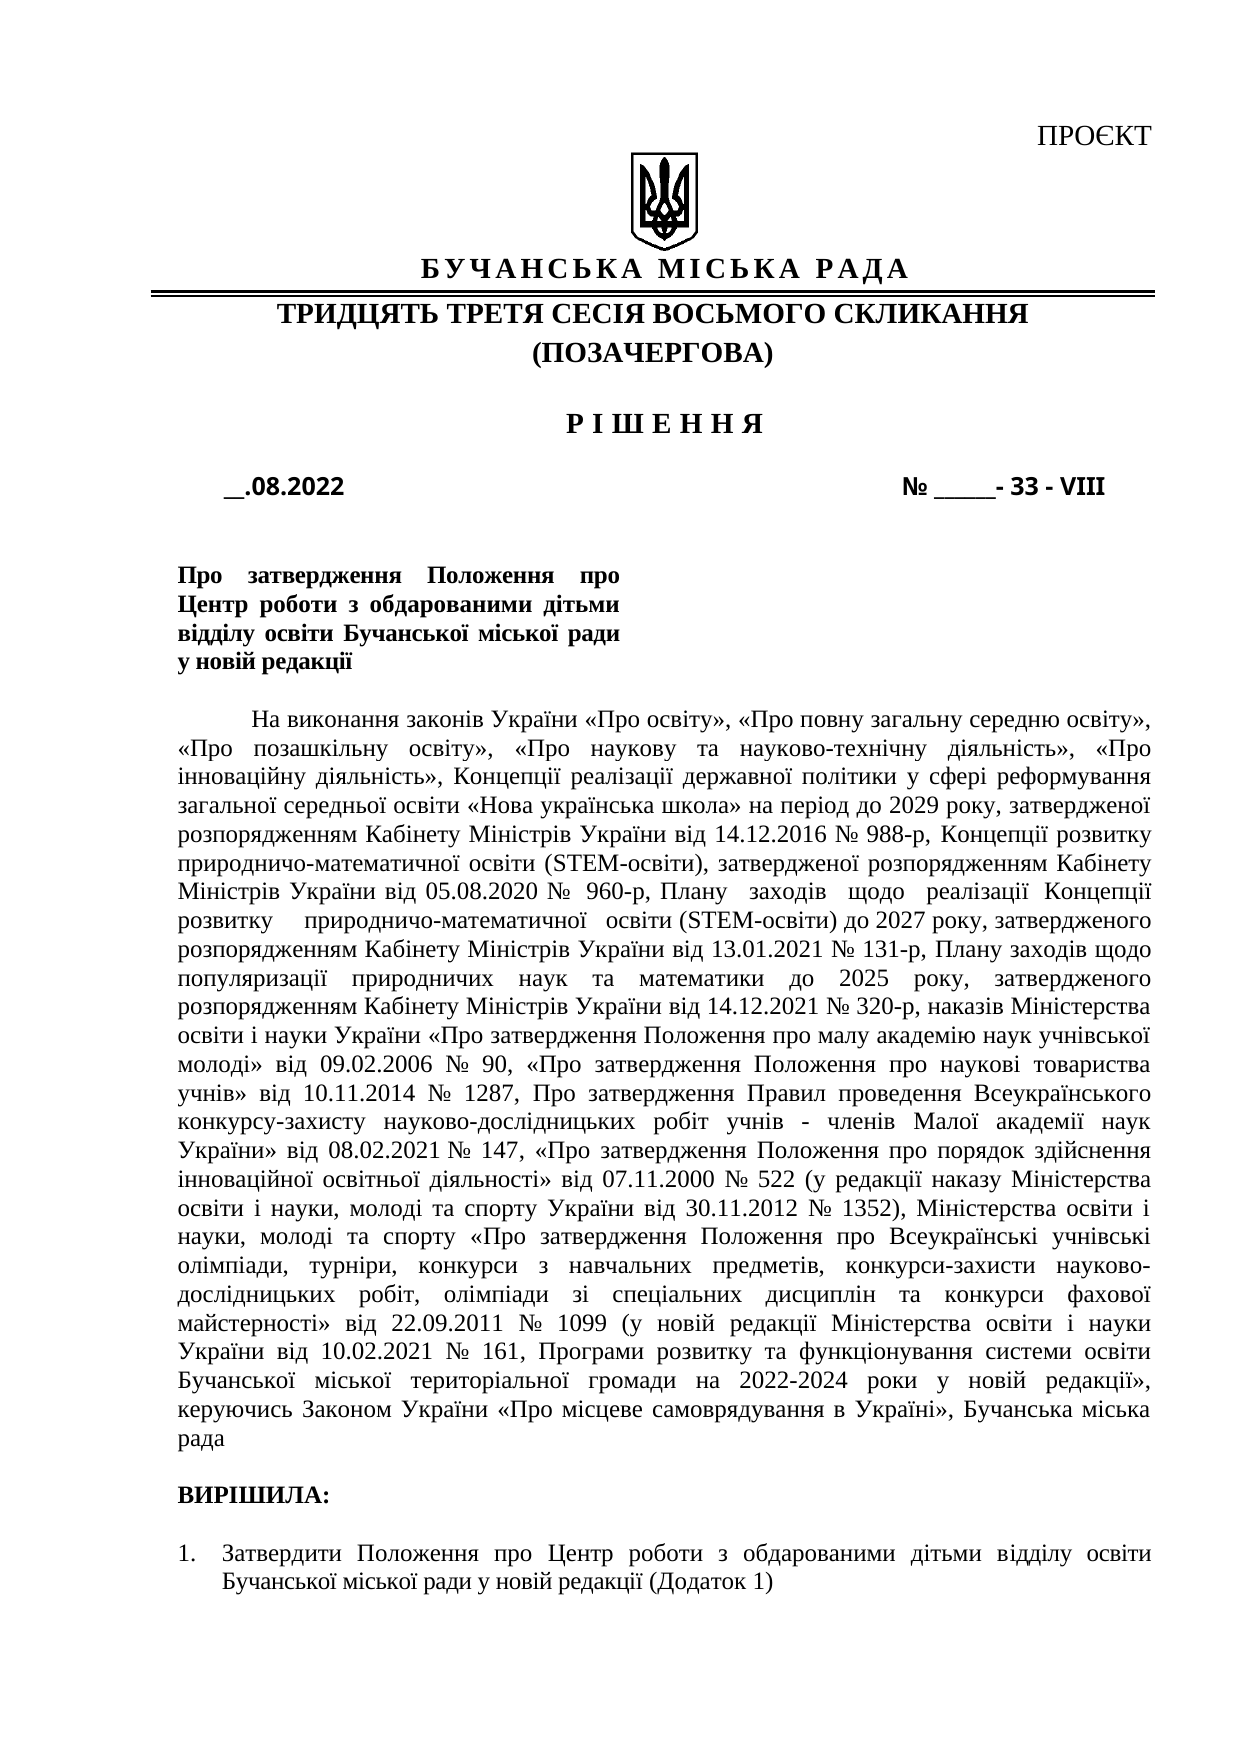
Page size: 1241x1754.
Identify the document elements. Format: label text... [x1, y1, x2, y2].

table_header ТРИДЦЯТЬ ТРЕТЯ СЕСІЯ ВОСЬМОГО СКЛИКАННЯ (ПОЗАЧЕРГОВА) [151, 297, 1155, 373]
text ВИРІШИЛА: [177, 1480, 1152, 1509]
text На виконання законів України «Про освіту», «Про повну загальну середню освіту», «Про позашкільну освіту», «Про наукову та науково-технічну діяльність», «Про інноваційну діяльність», Концепції реалізації державної політики у сфері реформування загальної середньої освіти «Нова українська школа» на період до 2029 року, затвердженої розпорядженням Кабінету Міністрів України від 14.12.2016 № 988-р, Концепції розвитку природничо-математичної освіти (STEM-освіти), затвердженої розпорядженням Кабінету Міністрів України від 05.08.2020 № 960-р, Плану заходів щодо реалізації Концепції розвитку природничо-математичної освіти (STEM-освіти) до 2027 року, затвердженого розпорядженням Кабінету Міністрів України від 13.01.2021 № 131-р, Плану заходів щодо популяризації природничих наук та математики до 2025 року, затвердженого розпорядженням Кабінету Міністрів України від 14.12.2021 № 320-р, наказів Міністерства освіти і науки України «Про затвердження Положення про малу академію наук учнівської молоді» від 09.02.2006 № 90, «Про затвердження Положення про наукові товариства учнів» від 10.11.2014 № 1287, Про затвердження Правил проведення Всеукраїнського конкурсу-захисту науково-дослідницьких робіт учнів - членів Малої академії наук України» від 08.02.2021 № 147, «Про затвердження Положення про порядок здійснення інноваційної освітньої діяльності» від 07.11.2000 № 522 (у редакції наказу Міністерства освіти і науки, молоді та спорту України від 30.11.2012 № 1352), Міністерства освіти і науки, молоді та спорту «Про затвердження Положення про Всеукраїнські учнівські олімпіади, турніри, конкурси з навчальних предметів, конкурси-захисти науково-дослідницьких робіт, олімпіади зі спеціальних дисциплін та конкурси фахової майстерності» від 22.09.2011 № 1099 (у новій редакції Міністерства освіти і науки України від 10.02.2021 № 161, Програми розвитку та функціонування системи освіти Бучанської міської територіальної громади на 2022-2024 роки у новій редакції», керуючись Законом України «Про місцеве самоврядування в Україні», Бучанська міська рада [177, 819, 1152, 1451]
text ПРОЄКТ [177, 118, 1152, 152]
list Затвердити Положення про Центр роботи з обдарованими дітьми відділу освіти Бучанської міської ради у новій редакції (Додаток 1) [177, 1538, 1152, 1595]
subtitle __.08.2022 № ______- 33 - VIІІ [177, 469, 1152, 503]
text РІШЕННЯ [177, 406, 1152, 440]
picture [629, 151, 700, 252]
text БУЧАНСЬКА МІСЬКА РАДА [177, 252, 1152, 285]
text Про затвердження Положення про Центр роботи з обдарованими дітьми відділу освіти Бучанської міської ради у новій редакції [177, 560, 620, 675]
